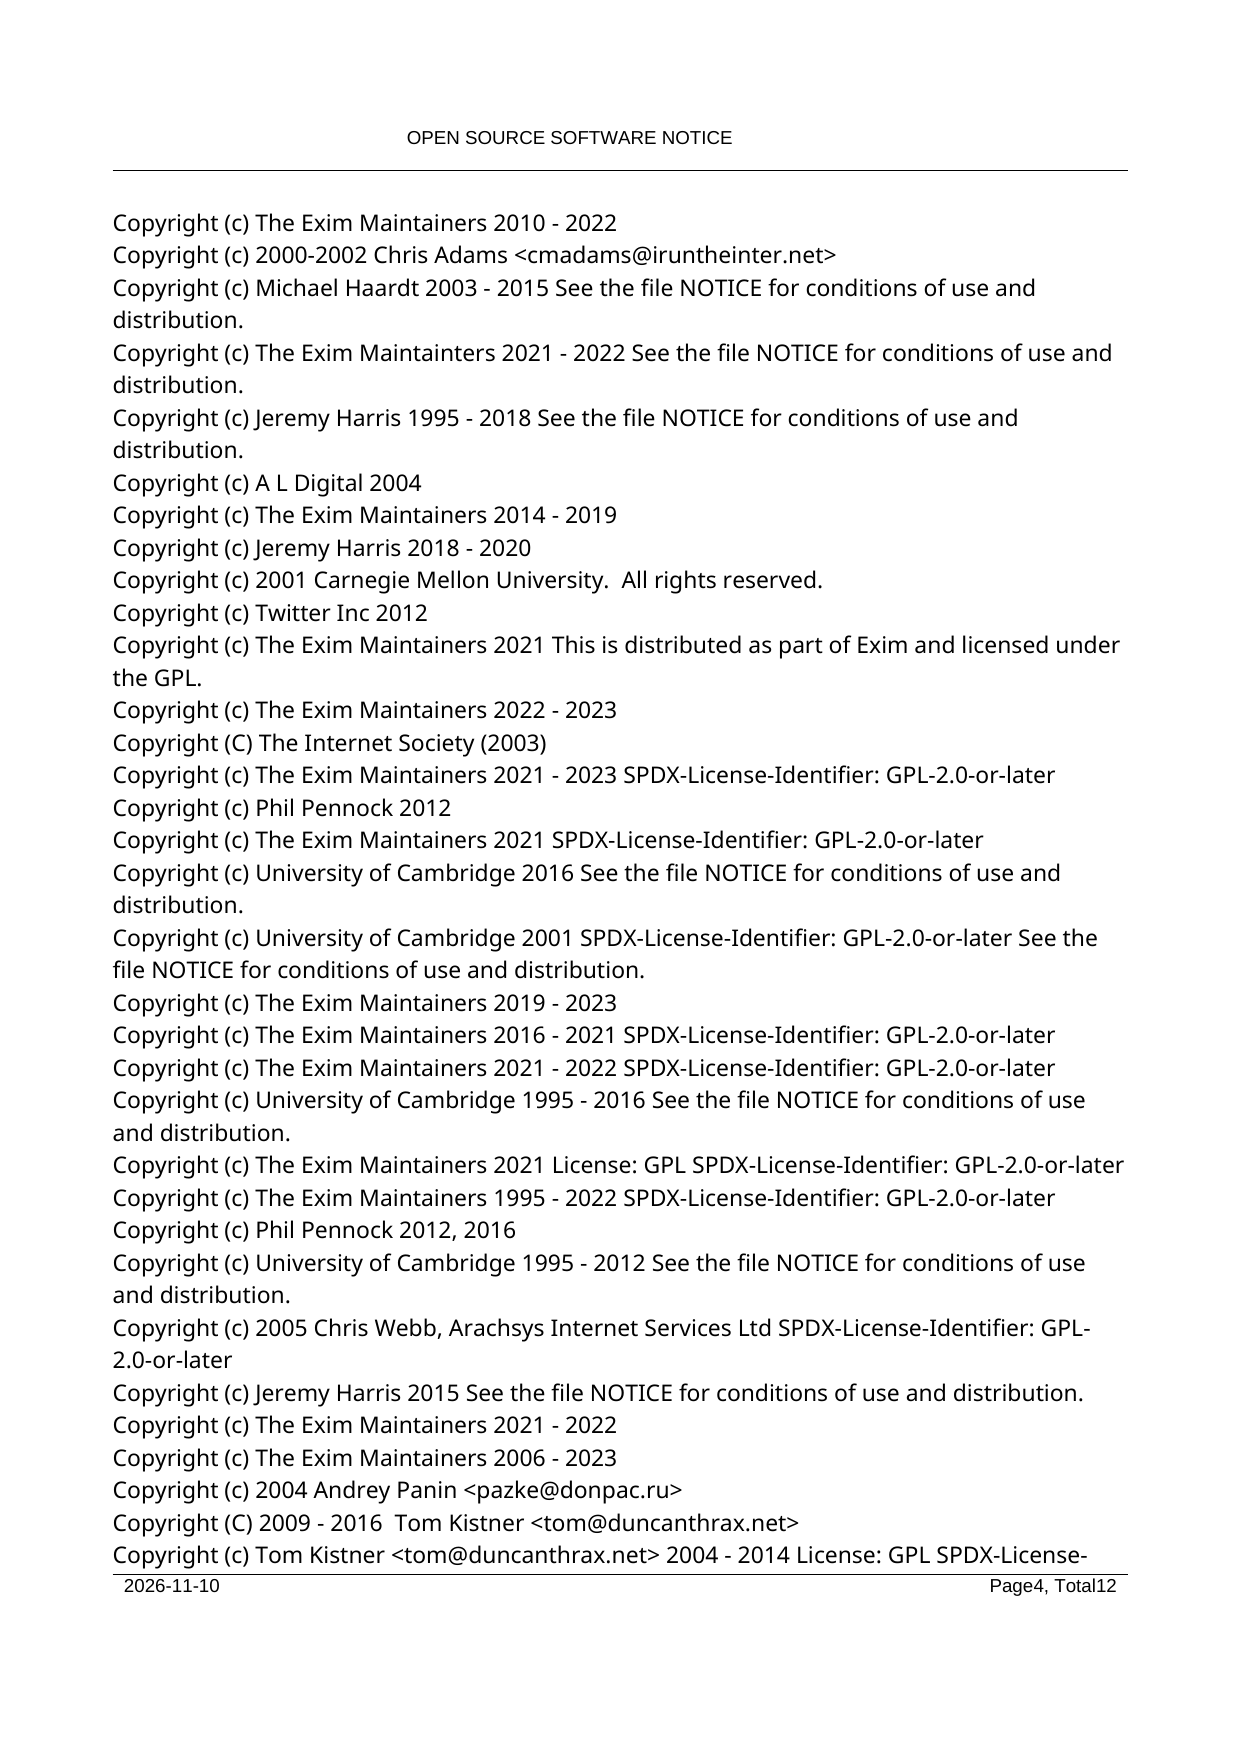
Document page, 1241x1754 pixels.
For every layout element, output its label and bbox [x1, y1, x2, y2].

text [112, 206, 1128, 1571]
